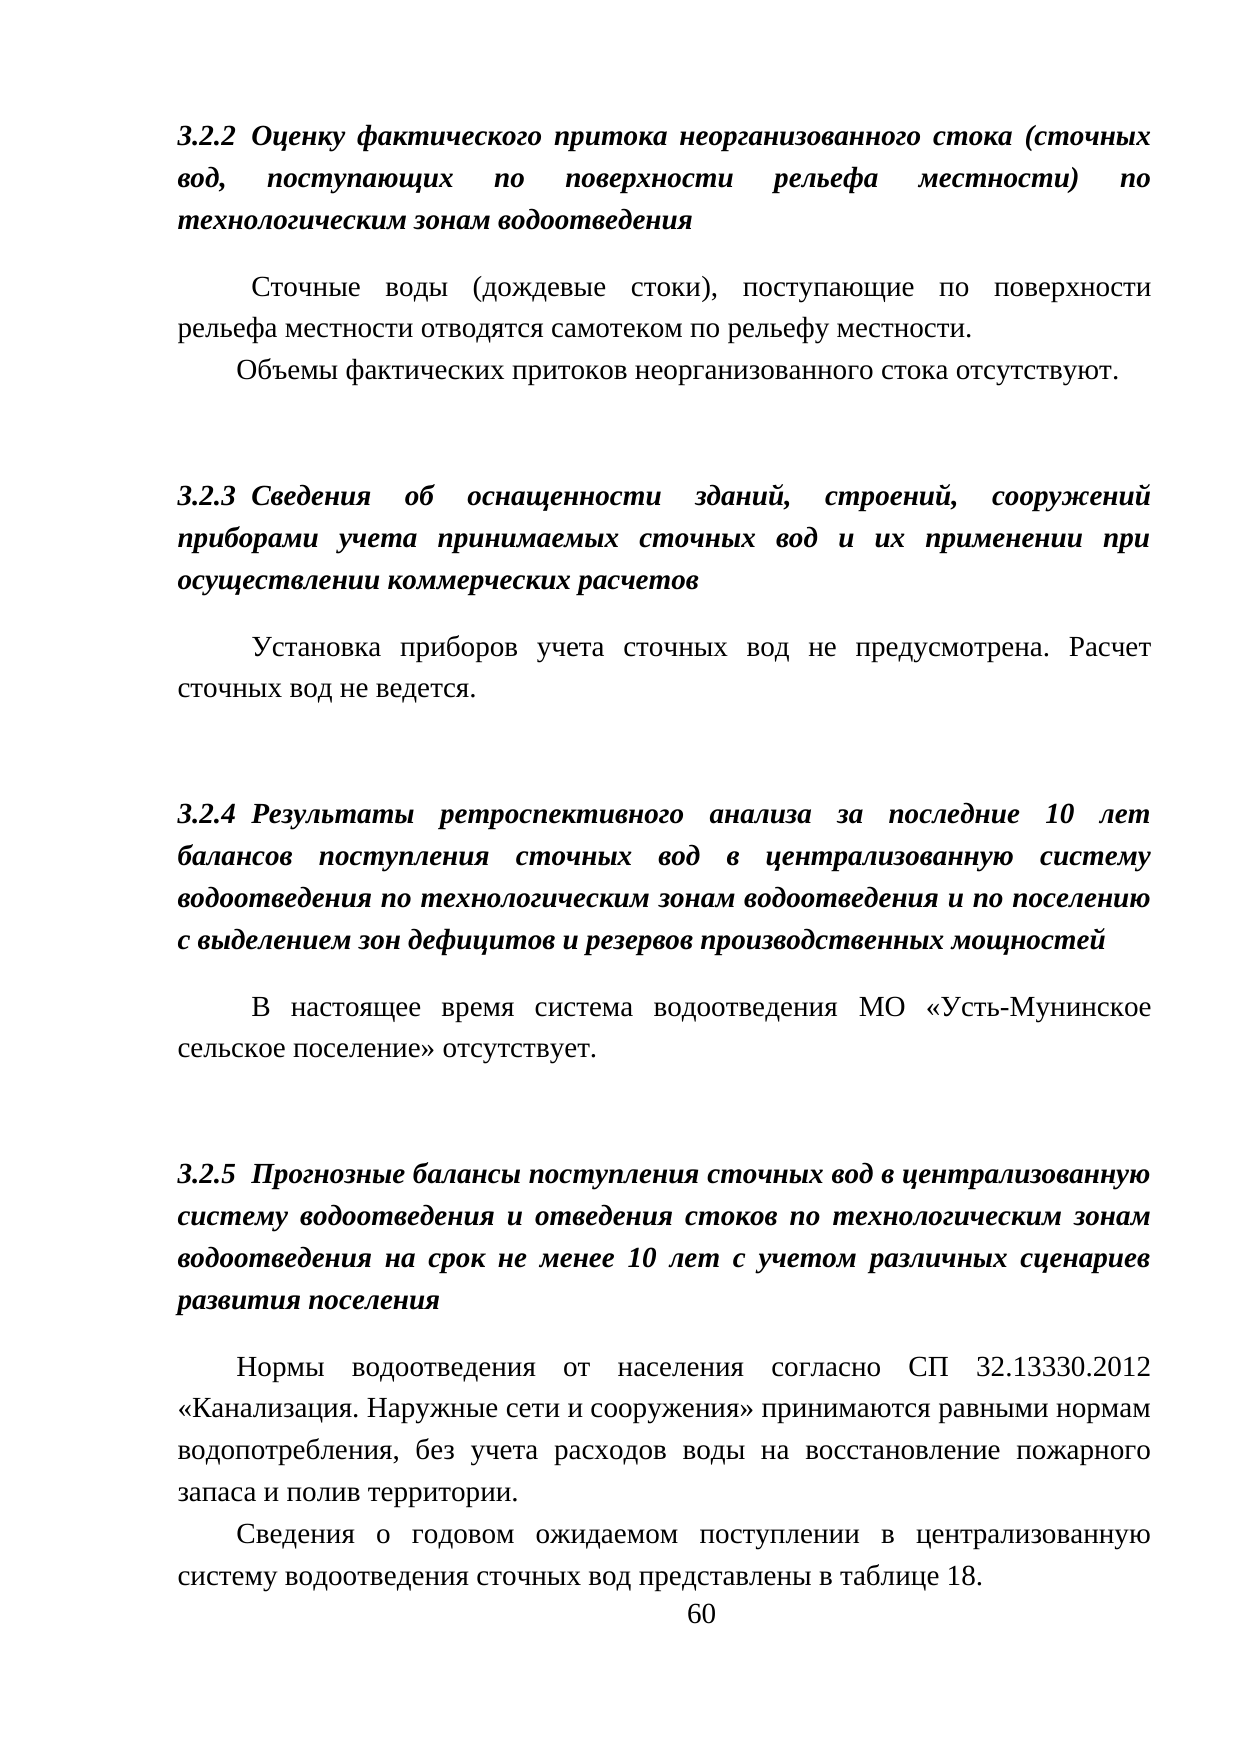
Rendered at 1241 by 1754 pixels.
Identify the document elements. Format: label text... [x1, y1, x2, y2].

text Нормы водоотведения от населения согласно СП 32.13330.2012 «Канализация. Наружные сети и сооружения» принимаются равными нормам водопотребления, без учета расходов воды на восстановление пожарного запаса и полив территории. [177, 1349, 1152, 1508]
text Установка приборов учета сточных вод не предусмотрена. Расчет сточных вод не ведется. [177, 629, 1152, 704]
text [177, 1516, 1152, 1592]
subtitle Прогнозные балансы поступления сточных вод в централизованную систему водоотведения и отведения стоков по технологическим зонам водоотведения на срок не менее 10 лет с учетом различных сценариев развития поселения [177, 1156, 1152, 1315]
text В настоящее время система водоотведения МО «Усть-Мунинское сельское поселение» отсутствует. [177, 989, 1152, 1064]
text Сточные воды (дождевые стоки), поступающие по поверхности рельефа местности отводятся самотеком по рельефу местности. [177, 269, 1152, 344]
text Объемы фактических притоков неорганизованного стока отсутствуют. [177, 352, 1152, 386]
subtitle Результаты ретроспективного анализа за последние 10 лет балансов поступления сточных вод в централизованную систему водоотведения по технологическим зонам водоотведения и по поселению с выделением зон дефицитов и резервов производственных мощностей [177, 796, 1152, 955]
subtitle Оценку фактического притока неорганизованного стока (сточных вод, поступающих по поверхности рельефа местности) по технологическим зонам водоотведения [177, 118, 1152, 235]
subtitle Сведения об оснащенности зданий, строений, сооружений приборами учета принимаемых сточных вод и их применении при осуществлении коммерческих расчетов [177, 478, 1152, 595]
